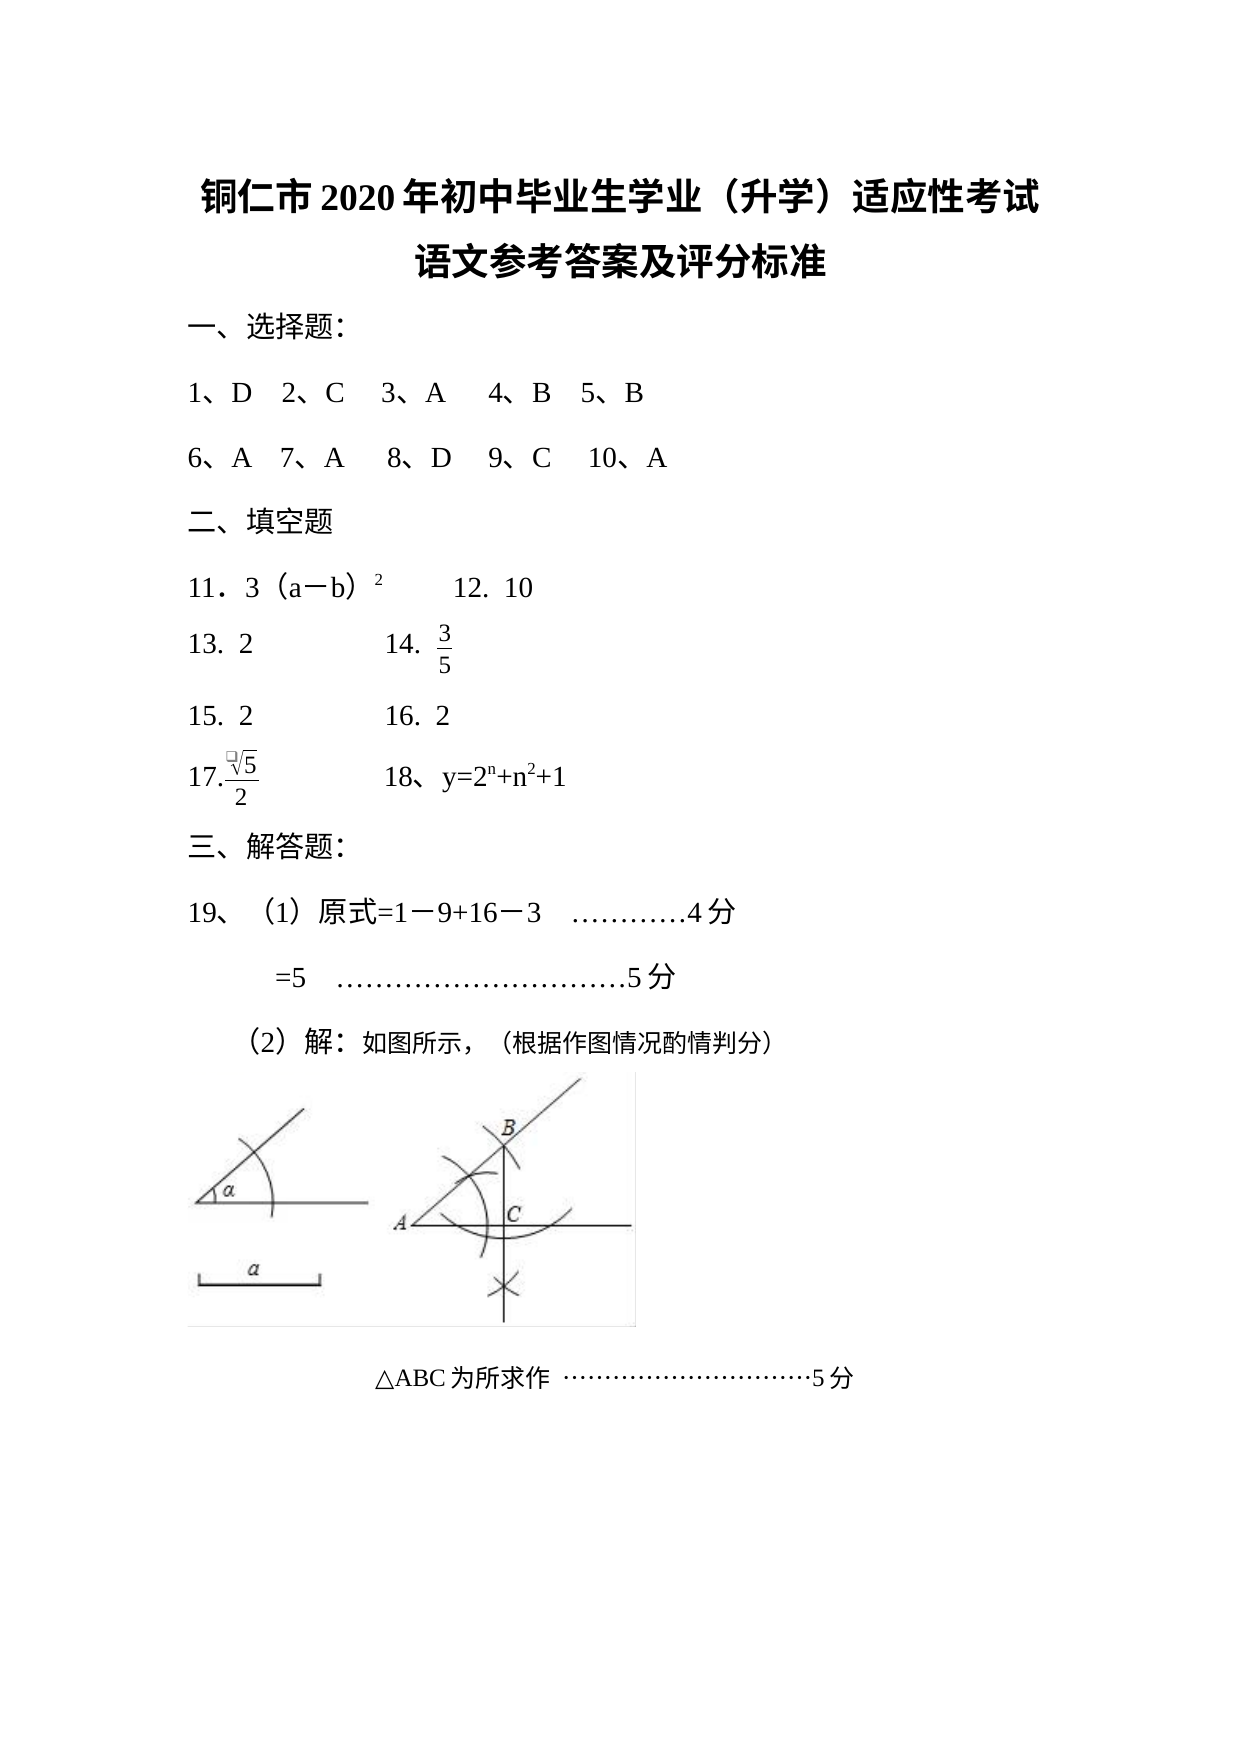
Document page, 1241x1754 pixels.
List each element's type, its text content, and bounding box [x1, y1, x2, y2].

text △ABC为所求作 …………………………5分 [187, 1344, 1053, 1409]
text 17. 18、y=2n+n2+1 [187, 747, 1053, 812]
text 6、A 7、A 8、D 9、C 10、A [187, 422, 1053, 487]
text 15. 2 16. 2 [187, 682, 1053, 747]
text =5 …………………………5分 [187, 942, 1053, 1007]
text 1、D 2、C 3、A 4、B 5、B [187, 357, 1053, 422]
text 铜仁市2020年初中毕业生学业（升学）适应性考试 [187, 162, 1053, 227]
text 语文参考答案及评分标准 [187, 227, 1053, 292]
text 13. 2 14. [187, 617, 1053, 682]
text （2）解：如图所示，（根据作图情况酌情判分） [187, 1007, 1053, 1072]
text 二、填空题 [187, 487, 1053, 552]
text 19、（1）原式=1－9+16－3 …………4分 [187, 877, 1053, 942]
text 一、选择题： [187, 292, 1053, 357]
text 11．3（a－b）2 12. 10 [187, 552, 1053, 617]
picture [187, 1072, 636, 1327]
text 三、解答题： [187, 812, 1053, 877]
